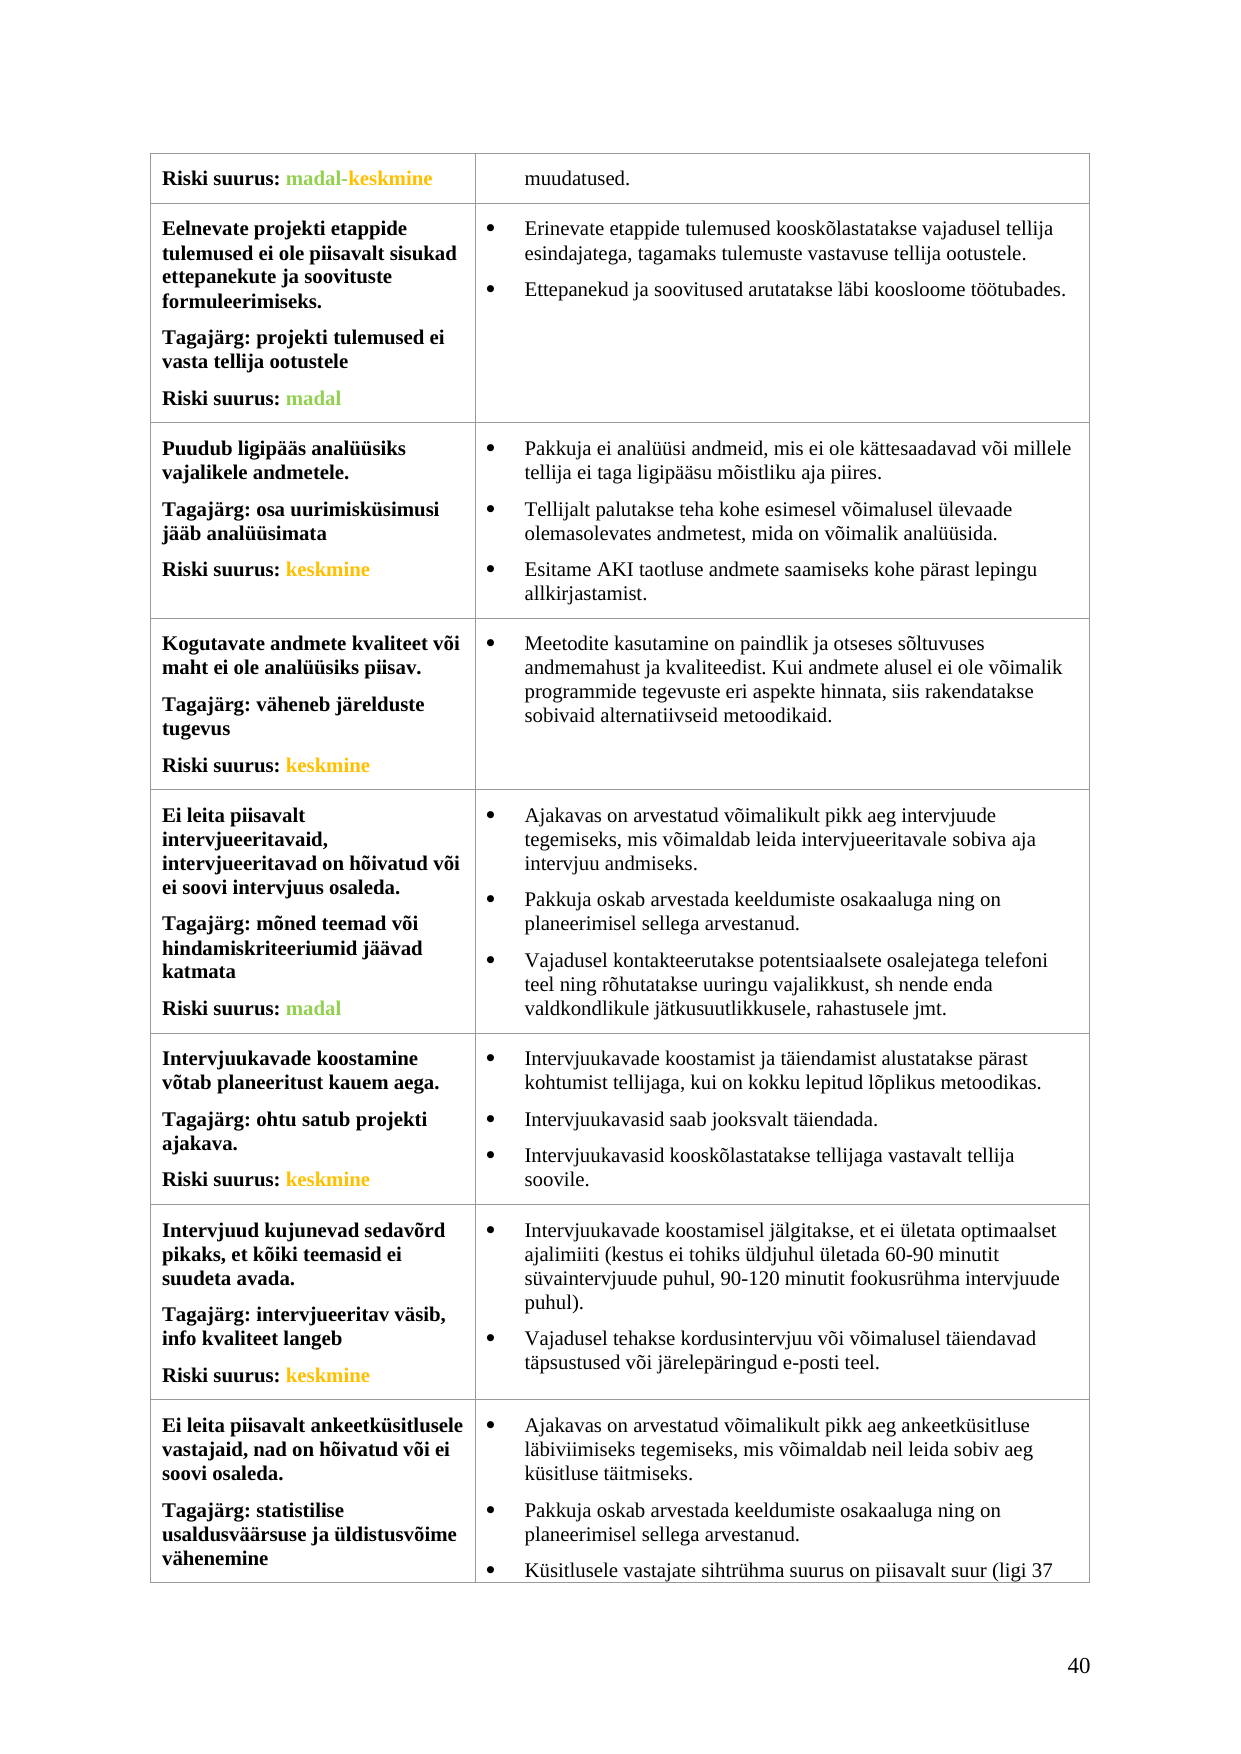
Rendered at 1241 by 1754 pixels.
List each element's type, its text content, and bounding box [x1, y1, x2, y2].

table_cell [476, 154, 1089, 203]
table_cell Meetodite kasutamine on paindlik ja otseses sõltuvuses andmemahust ja kvaliteedist. Kui andmete alusel ei ole võimalik programmide tegevuste eri aspekte hinnata, siis rakendatakse sobivaid alternatiivseid metoodikaid. [476, 619, 1089, 789]
table_cell Erinevate etappide tulemused kooskõlastatakse vajadusel tellija esindajatega, tagamaks tulemuste vastavuse tellija ootustele. Ettepanekud ja soovitused arutatakse läbi koosloome töötubades. [476, 204, 1089, 422]
table_cell Intervjuukavade koostamine võtab planeeritust kauem aega. Tagajärg: ohtu satub projekti ajakava. Riski suurus: keskmine [151, 1034, 475, 1204]
table_cell Ei leita piisavalt intervjueeritavaid, intervjueeritavad on hõivatud või ei soovi intervjuus osaleda. Tagajärg: mõned teemad või hindamiskriteeriumid jäävad katmata Riski suurus: madal [151, 790, 475, 1033]
table_cell Intervjuukavade koostamisel jälgitakse, et ei ületata optimaalset ajalimiiti (kestus ei tohiks üldjuhul ületada 60-90 minutit süvaintervjuude puhul, 90-120 minutit fookusrühma intervjuude puhul). Vajadusel tehakse kordusintervjuu või võimalusel täiendavad täpsustused või järelepäringud e-posti teel. [476, 1205, 1089, 1399]
table_cell Ajakavas on arvestatud võimalikult pikk aeg intervjuude tegemiseks, mis võimaldab leida intervjueeritavale sobiva aja intervjuu andmiseks. Pakkuja oskab arvestada keeldumiste osakaaluga ning on planeerimisel sellega arvestanud. Vajadusel kontakteerutakse potentsiaalsete osalejatega telefoni teel ning rõhutatakse uuringu vajalikkust, sh nende enda valdkondlikule jätkusuutlikkusele, rahastusele jmt. [476, 790, 1089, 1033]
table_cell Pakkuja ei analüüsi andmeid, mis ei ole kättesaadavad või millele tellija ei taga ligipääsu mõistliku aja piires. Tellijalt palutakse teha kohe esimesel võimalusel ülevaade olemasolevates andmetest, mida on võimalik analüüsida. Esitame AKI taotluse andmete saamiseks kohe pärast lepingu allkirjastamist. [476, 423, 1089, 618]
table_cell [151, 154, 475, 203]
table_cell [151, 1400, 475, 1582]
table_cell Intervjuukavade koostamist ja täiendamist alustatakse pärast kohtumist tellijaga, kui on kokku lepitud lõplikus metoodikas. Intervjuukavasid saab jooksvalt täiendada. Intervjuukavasid kooskõlastatakse tellijaga vastavalt tellija soovile. [476, 1034, 1089, 1204]
table_cell Eelnevate projekti etappide tulemused ei ole piisavalt sisukad ettepanekute ja soovituste formuleerimiseks. Tagajärg: projekti tulemused ei vasta tellija ootustele Riski suurus: madal [151, 204, 475, 422]
table_cell Puudub ligipääs analüüsiks vajalikele andmetele. Tagajärg: osa uurimisküsimusi jääb analüüsimata Riski suurus: keskmine [151, 423, 475, 618]
table_cell Intervjuud kujunevad sedavõrd pikaks, et kõiki teemasid ei suudeta avada. Tagajärg: intervjueeritav väsib, info kvaliteet langeb Riski suurus: keskmine [151, 1205, 475, 1399]
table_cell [476, 1400, 1089, 1582]
table_cell Kogutavate andmete kvaliteet või maht ei ole analüüsiks piisav. Tagajärg: väheneb järelduste tugevus Riski suurus: keskmine [151, 619, 475, 789]
